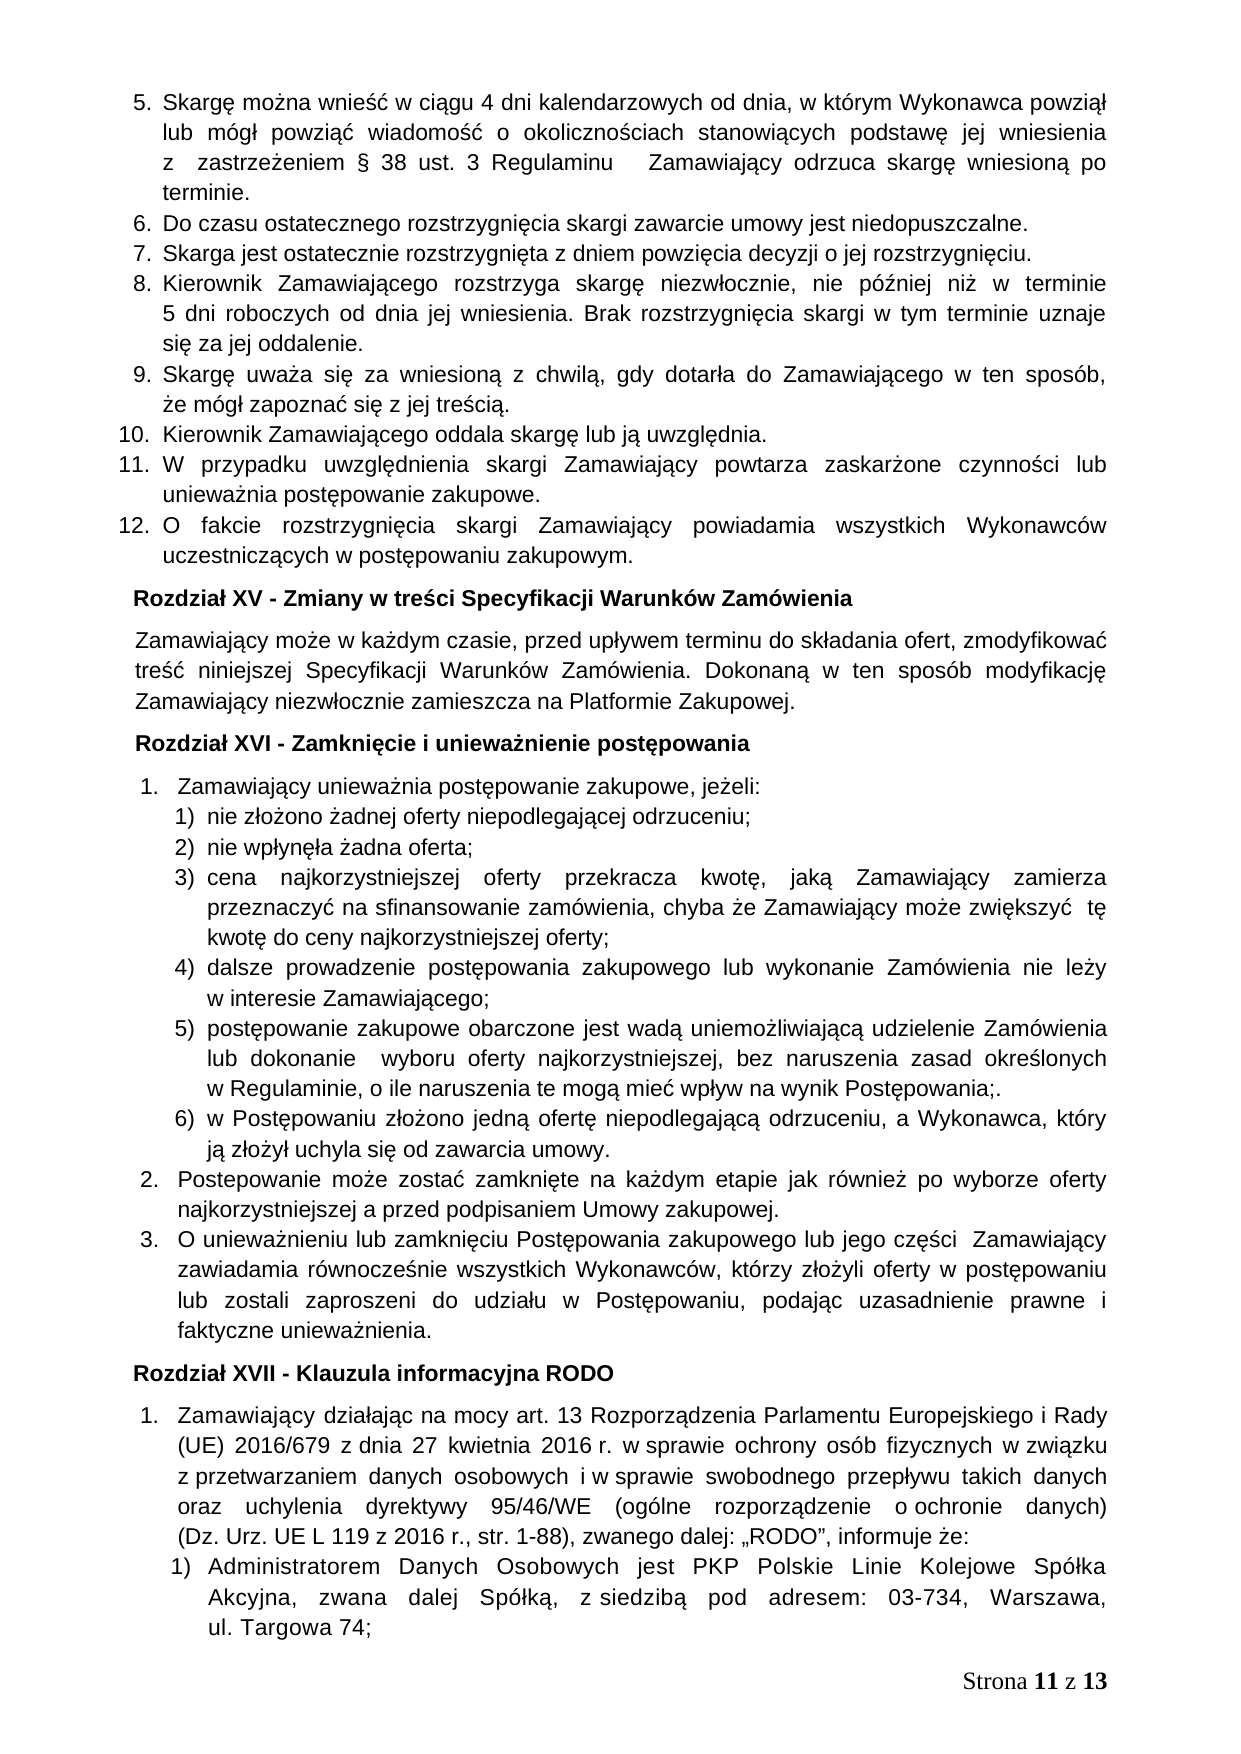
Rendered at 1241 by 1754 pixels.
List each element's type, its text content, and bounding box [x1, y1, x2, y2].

list O unieważnieniu lub zamknięciu Postępowania zakupowego lub jego części Zamawiający zawiadamia równocześnie wszystkich Wykonawców, którzy złożyli oferty w postępowaniu lub zostali zaproszeni do udziału w Postępowaniu, podając uzasadnienie prawne i faktyczne unieważnienia. [140, 1226, 1107, 1343]
list nie wpłynęła żadna oferta; [174, 833, 1107, 860]
list Zamawiający działając na mocy art. 13 Rozporządzenia Parlamentu Europejskiego i Rady (UE) 2016/679 z dnia 27 kwietnia 2016 r. w sprawie ochrony osób fizycznych w związku z przetwarzaniem danych osobowych i w sprawie swobodnego przepływu takich danych oraz uchylenia dyrektywy 95/46/WE (ogólne rozporządzenie o ochronie danych) (Dz. Urz. UE L 119 z 2016 r., str. 1-88), zwanego dalej: „RODO”, informuje że: [140, 1402, 1107, 1549]
subtitle Rozdział XV - Zmiany w treści Specyfikacji Warunków Zamówienia [133, 584, 1107, 611]
list Zamawiający unieważnia postępowanie zakupowe, jeżeli: [140, 773, 1107, 799]
list Kierownik Zamawiającego oddala skargę lub ją uwzględnia. [118, 421, 1107, 447]
subtitle Zamawiający może w każdym czasie, przed upływem terminu do składania ofert, zmodyfikować treść niniejszej Specyfikacji Warunków Zamówienia. Dokonaną w ten sposób modyfikację Zamawiający niezwłocznie zamieszcza na Platformie Zakupowej. [135, 627, 1107, 714]
list W przypadku uwzględnienia skargi Zamawiający powtarza zaskarżone czynności lub unieważnia postępowanie zakupowe. [118, 451, 1107, 508]
list cena najkorzystniejszej oferty przekracza kwotę, jaką Zamawiający zamierza przeznaczyć na sfinansowanie zamówienia, chyba że Zamawiający może zwiększyć tę kwotę do ceny najkorzystniejszej oferty; [174, 864, 1107, 950]
text Rozdział XVII - Klauzula informacyjna RODO [133, 1359, 1107, 1386]
list Kierownik Zamawiającego rozstrzyga skargę niezwłocznie, nie później niż w terminie 5 dni roboczych od dnia jej wniesienia. Brak rozstrzygnięcia skargi w tym terminie uznaje się za jej oddalenie. [133, 270, 1107, 357]
list Skarga jest ostatecznie rozstrzygnięta z dniem powzięcia decyzji o jej rozstrzygnięciu. [133, 240, 1107, 266]
list O fakcie rozstrzygnięcia skargi Zamawiający powiadamia wszystkich Wykonawców uczestniczących w postępowaniu zakupowym. [118, 512, 1107, 568]
list Do czasu ostatecznego rozstrzygnięcia skargi zawarcie umowy jest niedopuszczalne. [133, 209, 1107, 236]
list postępowanie zakupowe obarczone jest wadą uniemożliwiającą udzielenie Zamówienia lub dokonanie wyboru oferty najkorzystniejszej, bez naruszenia zasad określonych w Regulaminie, o ile naruszenia te mogą mieć wpływ na wynik Postępowania;. [174, 1015, 1107, 1101]
list Administratorem Danych Osobowych jest PKP Polskie Linie Kolejowe Spółka Akcyjna, zwana dalej Spółką, z siedzibą pod adresem: 03-734, Warszawa, ul. Targowa 74; [170, 1553, 1107, 1640]
list w Postępowaniu złożono jedną ofertę niepodlegającą odrzuceniu, a Wykonawca, który ją złożył uchyla się od zawarcia umowy. [174, 1105, 1107, 1162]
list Skargę uważa się za wniesioną z chwilą, gdy dotarła do Zamawiającego w ten sposób, że mógł zapoznać się z jej treścią. [133, 361, 1107, 417]
subtitle Rozdział XVI - Zamknięcie i unieważnienie postępowania [135, 730, 1107, 757]
list dalsze prowadzenie postępowania zakupowego lub wykonanie Zamówienia nie leży w interesie Zamawiającego; [174, 954, 1107, 1011]
list Postepowanie może zostać zamknięte na każdym etapie jak również po wyborze oferty najkorzystniejszej a przed podpisaniem Umowy zakupowej. [140, 1166, 1107, 1222]
list Skargę można wnieść w ciągu 4 dni kalendarzowych od dnia, w którym Wykonawca powziął lub mógł powziąć wiadomość o okolicznościach stanowiących podstawę jej wniesienia z zastrzeżeniem § 38 ust. 3 Regulaminu Zamawiający odrzuca skargę wniesioną po terminie. [133, 89, 1107, 206]
list nie złożono żadnej oferty niepodlegającej odrzuceniu; [174, 803, 1107, 829]
